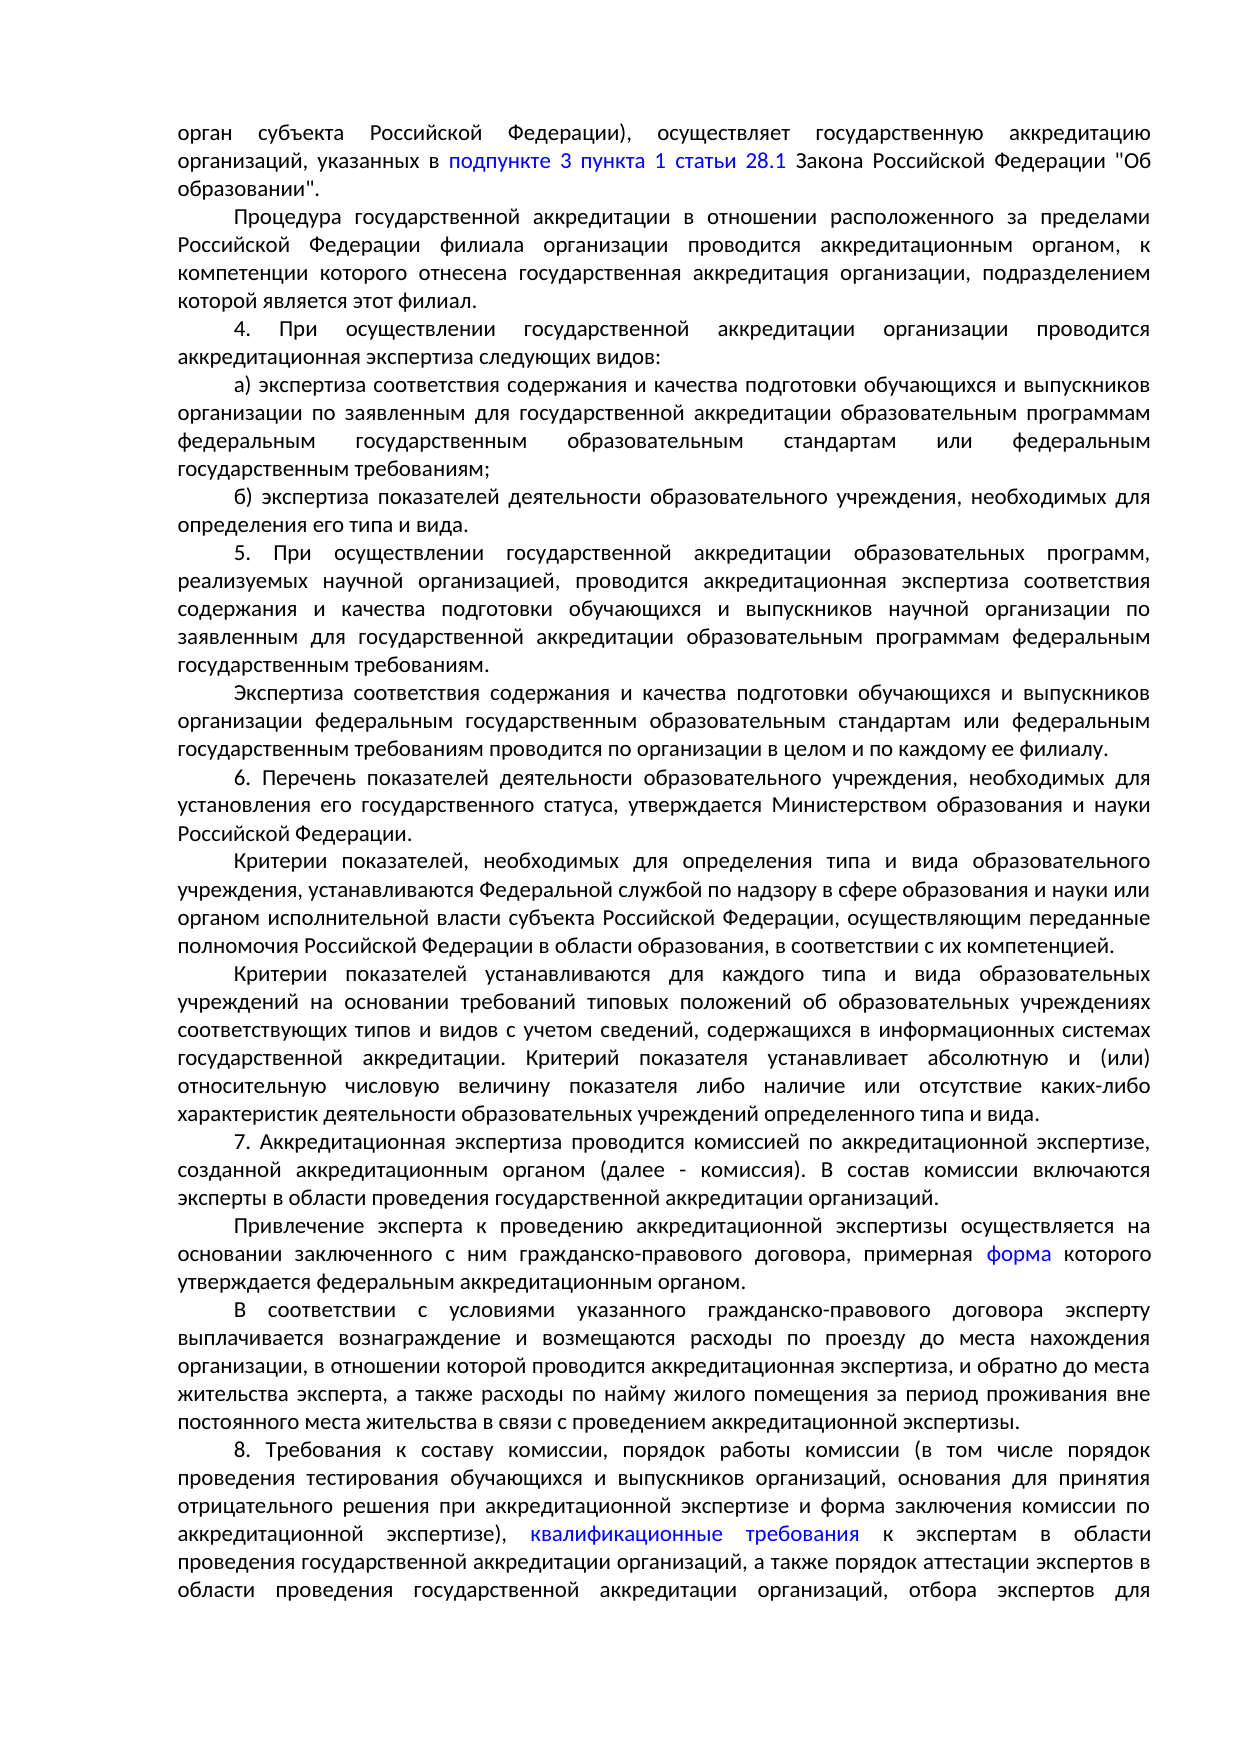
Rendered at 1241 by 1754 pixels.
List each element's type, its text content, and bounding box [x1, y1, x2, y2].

text Процедура государственной аккредитации в отношении расположенного за пределами Российской Федерации филиала организации проводится аккредитационным органом, к компетенции которого отнесена государственная аккредитация организации, подразделением которой является этот филиал. [177, 202, 1152, 314]
text Экспертиза соответствия содержания и качества подготовки обучающихся и выпускников организации федеральным государственным образовательным стандартам или федеральным государственным требованиям проводится по организации в целом и по каждому ее филиалу. [177, 678, 1152, 763]
text а) экспертиза соответствия содержания и качества подготовки обучающихся и выпускников организации по заявленным для государственной аккредитации образовательным программам федеральным государственным образовательным стандартам или федеральным государственным требованиям; [177, 370, 1152, 482]
text б) экспертиза показателей деятельности образовательного учреждения, необходимых для определения его типа и вида. [177, 482, 1152, 538]
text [177, 118, 1152, 202]
text 7. Аккредитационная экспертиза проводится комиссией по аккредитационной экспертизе, созданной аккредитационным органом (далее - комиссия). В состав комиссии включаются эксперты в области проведения государственной аккредитации организаций. [177, 1127, 1152, 1211]
text Критерии показателей, необходимых для определения типа и вида образовательного учреждения, устанавливаются Федеральной службой по надзору в сфере образования и науки или органом исполнительной власти субъекта Российской Федерации, осуществляющим переданные полномочия Российской Федерации в области образования, в соответствии с их компетенцией. [177, 847, 1152, 959]
text 4. При осуществлении государственной аккредитации организации проводится аккредитационная экспертиза следующих видов: [177, 314, 1152, 370]
text 6. Перечень показателей деятельности образовательного учреждения, необходимых для установления его государственного статуса, утверждается Министерством образования и науки Российской Федерации. [177, 763, 1152, 847]
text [177, 1435, 1152, 1603]
text В соответствии с условиями указанного гражданско-правового договора эксперту выплачивается вознаграждение и возмещаются расходы по проезду до места нахождения организации, в отношении которой проводится аккредитационная экспертиза, и обратно до места жительства эксперта, а также расходы по найму жилого помещения за период проживания вне постоянного места жительства в связи с проведением аккредитационной экспертизы. [177, 1295, 1152, 1435]
text 5. При осуществлении государственной аккредитации образовательных программ, реализуемых научной организацией, проводится аккредитационная экспертиза соответствия содержания и качества подготовки обучающихся и выпускников научной организации по заявленным для государственной аккредитации образовательным программам федеральным государственным требованиям. [177, 538, 1152, 678]
text Привлечение эксперта к проведению аккредитационной экспертизы осуществляется на основании заключенного с ним гражданско-правового договора, примерная форма которого утверждается федеральным аккредитационным органом. [177, 1211, 1152, 1295]
text Критерии показателей устанавливаются для каждого типа и вида образовательных учреждений на основании требований типовых положений об образовательных учреждениях соответствующих типов и видов с учетом сведений, содержащихся в информационных системах государственной аккредитации. Критерий показателя устанавливает абсолютную и (или) относительную числовую величину показателя либо наличие или отсутствие каких-либо характеристик деятельности образовательных учреждений определенного типа и вида. [177, 959, 1152, 1127]
